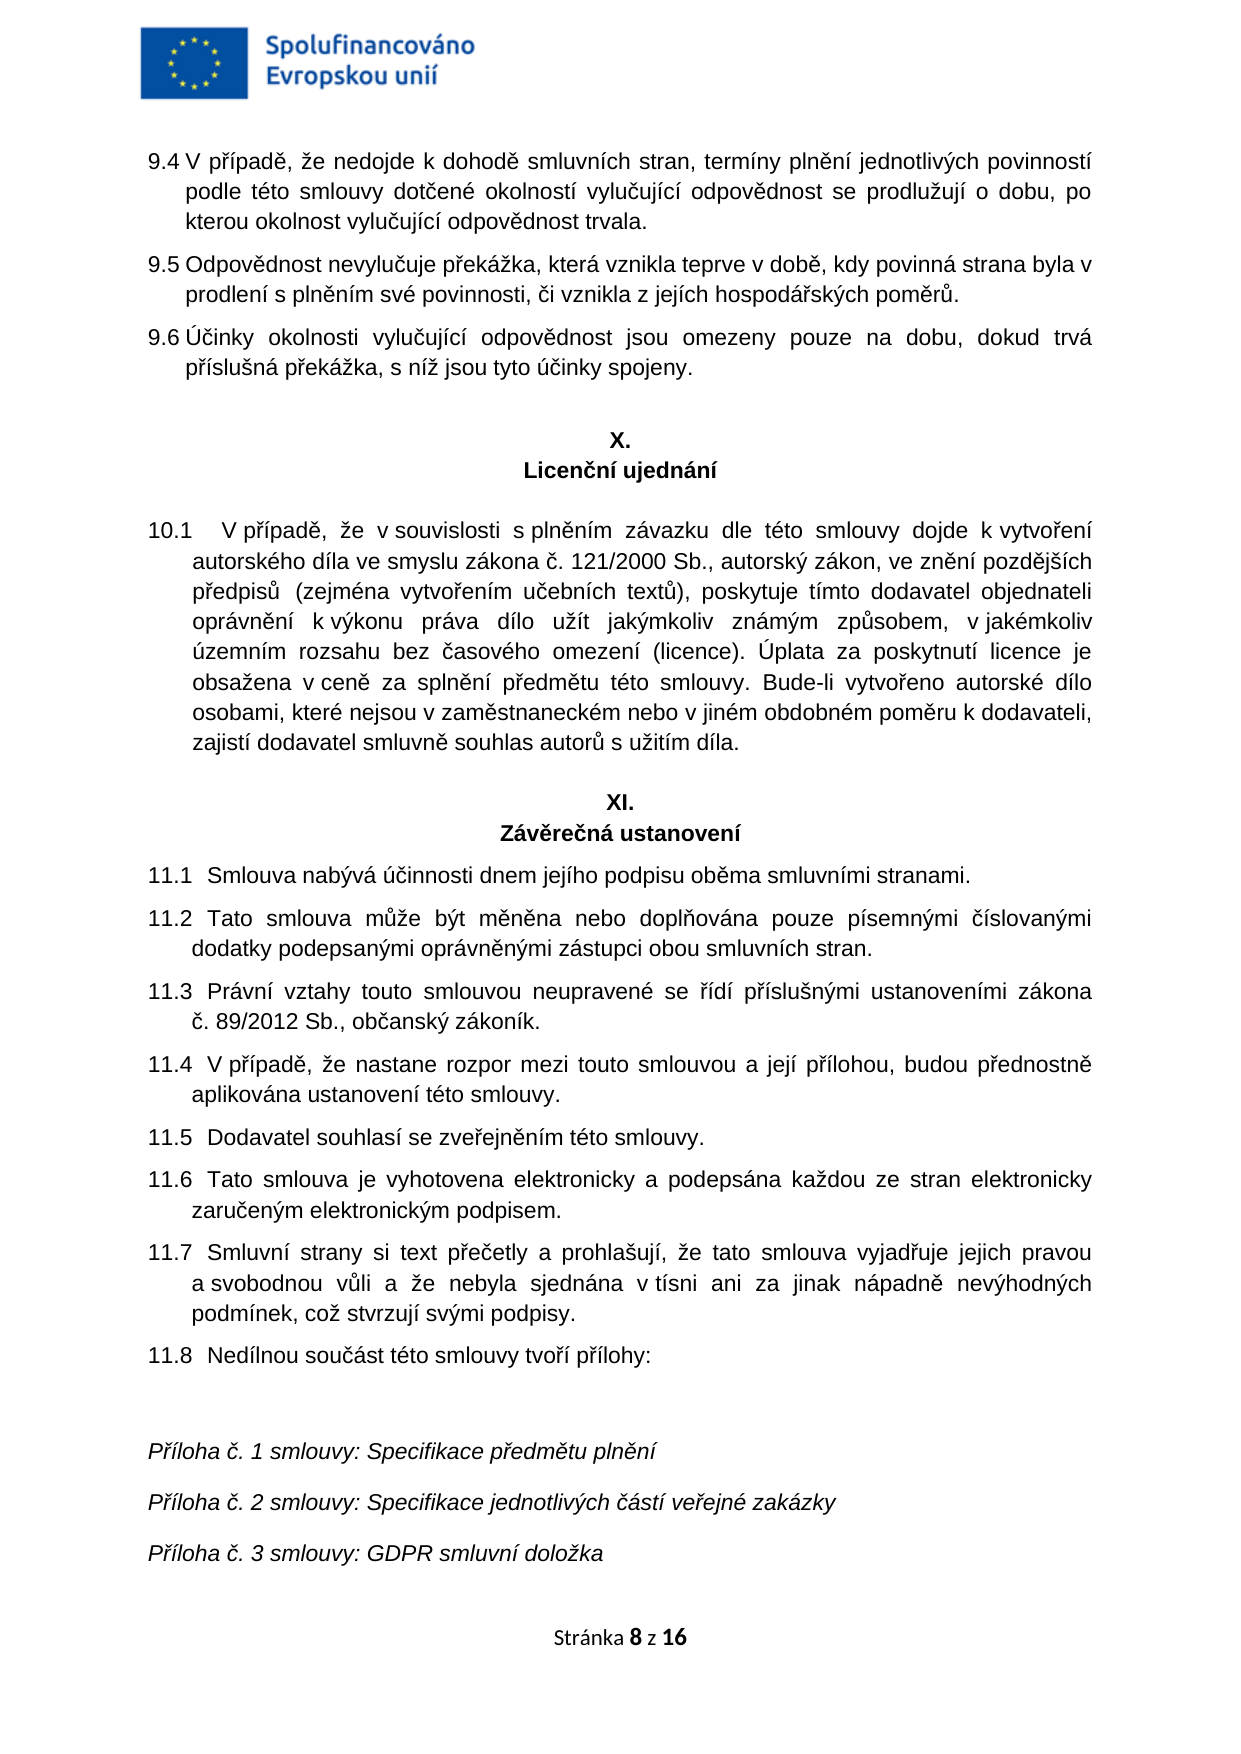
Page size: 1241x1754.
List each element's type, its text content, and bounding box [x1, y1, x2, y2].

list Smluvní strany si text přečetly a prohlašují, že tato smlouva vyjadřuje jejich pravou a svobodnou vůli a že nebyla sjednána v tísni ani za jinak nápadně nevýhodných podmínek, což stvrzují svými podpisy. [148, 1239, 1092, 1326]
list V případě, že v souvislosti s plněním závazku dle této smlouvy dojde k vytvoření autorského díla ve smyslu zákona č. 121/2000 Sb., autorský zákon, ve znění pozdějších předpisů (zejména vytvořením učebních textů), poskytuje tímto dodavatel objednateli oprávnění k výkonu práva dílo užít jakýmkoliv známým způsobem, v jakémkoliv územním rozsahu bez časového omezení (licence). Úplata za poskytnutí licence je obsažena v ceně za splnění předmětu této smlouvy. Bude-li vytvořeno autorské dílo osobami, které nejsou v zaměstnaneckém nebo v jiném obdobném poměru k dodavateli, zajistí dodavatel smluvně souhlas autorů s užitím díla. [148, 517, 1092, 755]
list Tato smlouva může být měněna nebo doplňována pouze písemnými číslovanými dodatky podepsanými oprávněnými zástupci obou smluvních stran. [148, 905, 1092, 962]
text Licenční ujednání [148, 457, 1092, 483]
picture [114, 4, 502, 129]
text XI. [148, 789, 1092, 816]
text Příloha č. 2 smlouvy: Specifikace jednotlivých částí veřejné zakázky [148, 1489, 1092, 1515]
list V případě, že nastane rozpor mezi touto smlouvou a její přílohou, budou přednostně aplikována ustanovení této smlouvy. [148, 1051, 1092, 1107]
list Smlouva nabývá účinnosti dnem jejího podpisu oběma smluvními stranami. [148, 862, 1092, 889]
text Příloha č. 1 smlouvy: Specifikace předmětu plnění [148, 1438, 1092, 1464]
list Nedílnou součást této smlouvy tvoří přílohy: [148, 1342, 1092, 1369]
text Závěrečná ustanovení [148, 819, 1092, 846]
list Odpovědnost nevylučuje překážka, která vznikla teprve v době, kdy povinná strana byla v prodlení s plněním své povinnosti, či vznikla z jejích hospodářských poměrů. [148, 251, 1092, 307]
list Účinky okolnosti vylučující odpovědnost jsou omezeny pouze na dobu, dokud trvá příslušná překážka, s níž jsou tyto účinky spojeny. [148, 324, 1092, 380]
list Tato smlouva je vyhotovena elektronicky a podepsána každou ze stran elektronicky zaručeným elektronickým podpisem. [148, 1166, 1092, 1223]
list Právní vztahy touto smlouvou neupravené se řídí příslušnými ustanoveními zákona č. 89/2012 Sb., občanský zákoník. [148, 978, 1092, 1034]
list V případě, že nedojde k dohodě smluvních stran, termíny plnění jednotlivých povinností podle této smlouvy dotčené okolností vylučující odpovědnost se prodlužují o dobu, po kterou okolnost vylučující odpovědnost trvala. [148, 148, 1092, 234]
list Dodavatel souhlasí se zveřejněním této smlouvy. [148, 1124, 1092, 1150]
text X. [148, 427, 1092, 453]
text Příloha č. 3 smlouvy: GDPR smluvní doložka [148, 1540, 1092, 1566]
